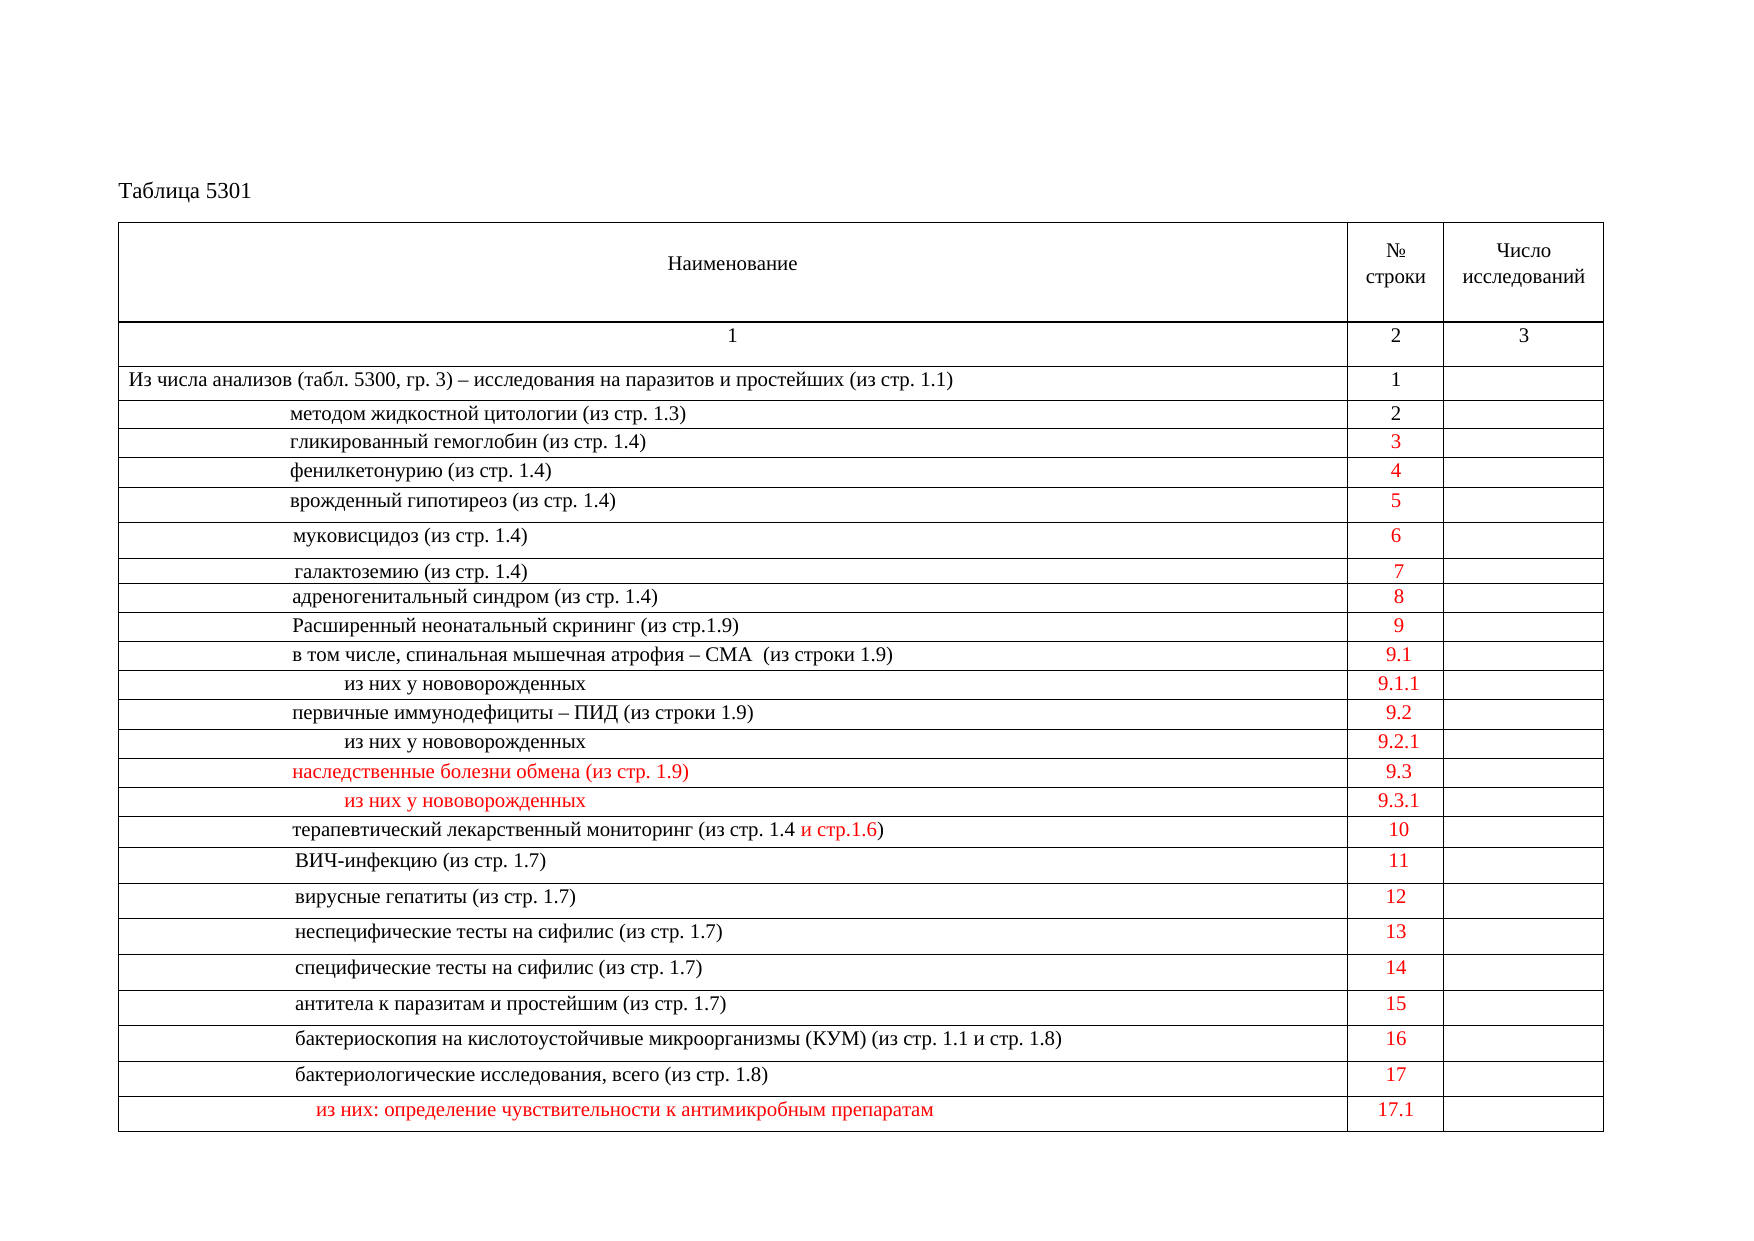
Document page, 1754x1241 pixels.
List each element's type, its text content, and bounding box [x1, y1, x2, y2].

table_cell [1444, 642, 1603, 670]
table_cell [1444, 759, 1603, 787]
table_cell [1444, 584, 1603, 612]
table_cell 10 [1348, 817, 1443, 847]
table_cell адреногенитальный синдром (из стр. 1.4) [119, 584, 1347, 612]
table_cell в том числе, спинальная мышечная атрофия – СМА (из строки 1.9) [119, 642, 1347, 670]
table_cell 3 [1348, 429, 1443, 457]
table_cell [1444, 671, 1603, 699]
table_cell 12 [1348, 884, 1443, 918]
table_cell 1 [1348, 367, 1443, 399]
table_cell 9 [1348, 613, 1443, 641]
table_cell [1444, 1026, 1603, 1061]
table_cell 1 [119, 323, 1347, 366]
table_cell 13 [1348, 919, 1443, 954]
table_cell муковисцидоз (из стр. 1.4) [119, 523, 1347, 558]
table_cell Из числа анализов (табл. 5300, гр. 3) – исследования на паразитов и простейших (из стр. 1.1) [119, 367, 1347, 399]
table_cell врожденный гипотиреоз (из стр. 1.4) [119, 488, 1347, 522]
table_cell 17.1 [1348, 1097, 1443, 1131]
table_cell 5 [1348, 488, 1443, 522]
table_cell 3 [1444, 323, 1603, 366]
table_cell [1444, 788, 1603, 816]
table_cell 9.1 [1348, 642, 1443, 670]
table_header Наименование [119, 223, 1347, 321]
table_cell 4 [1348, 458, 1443, 487]
table_cell фенилкетонурию (из стр. 1.4) [119, 458, 1347, 487]
table_cell 9.2 [1348, 700, 1443, 728]
table_cell [1444, 848, 1603, 883]
table_cell ВИЧ-инфекцию (из стр. 1.7) [119, 848, 1347, 883]
table_cell методом жидкостной цитологии (из стр. 1.3) [119, 401, 1347, 428]
table_cell [1444, 919, 1603, 954]
table_cell [1444, 613, 1603, 641]
table_cell 6 [1348, 523, 1443, 558]
table_cell 16 [1348, 1026, 1443, 1061]
table_cell терапевтический лекарственный мониторинг (из стр. 1.4 и стр.1.6) [119, 817, 1347, 847]
table_cell [1444, 1062, 1603, 1096]
table_cell 9.3 [1348, 759, 1443, 787]
table_cell [1444, 559, 1603, 583]
text Таблица 5301 [118, 177, 1636, 203]
table_cell специфические тесты на сифилис (из стр. 1.7) [119, 955, 1347, 989]
table_cell 14 [1348, 955, 1443, 989]
table_cell галактоземию (из стр. 1.4) [119, 559, 1347, 583]
table_cell [1444, 991, 1603, 1025]
table_cell [1444, 429, 1603, 457]
table_cell 7 [1348, 559, 1443, 583]
table_cell из них: определение чувствительности к антимикробным препаратам [119, 1097, 1347, 1131]
table_cell неспецифические тесты на сифилис (из стр. 1.7) [119, 919, 1347, 954]
table_cell 9.2.1 [1348, 730, 1443, 758]
table_cell бактериоскопия на кислотоустойчивые микроорганизмы (КУМ) (из стр. 1.1 и стр. 1.8) [119, 1026, 1347, 1061]
table_cell [1444, 700, 1603, 728]
table_cell [1444, 523, 1603, 558]
table_cell из них у нововорожденных [119, 730, 1347, 758]
table_cell 11 [1348, 848, 1443, 883]
table_cell [1444, 955, 1603, 989]
table_cell вирусные гепатиты (из стр. 1.7) [119, 884, 1347, 918]
table_cell [1444, 884, 1603, 918]
table_cell [1444, 1097, 1603, 1131]
table_cell первичные иммунодефициты – ПИД (из строки 1.9) [119, 700, 1347, 728]
table_cell из них у нововорожденных [119, 671, 1347, 699]
table_cell 9.3.1 [1348, 788, 1443, 816]
table_cell 8 [1348, 584, 1443, 612]
table_cell бактериологические исследования, всего (из стр. 1.8) [119, 1062, 1347, 1096]
table_cell из них у нововорожденных [119, 788, 1347, 816]
table_cell гликированный гемоглобин (из стр. 1.4) [119, 429, 1347, 457]
table_cell [1444, 817, 1603, 847]
table_header № строки [1348, 223, 1443, 321]
table_header Число исследований [1444, 223, 1603, 321]
table_cell 2 [1348, 323, 1443, 366]
table_cell 2 [1348, 401, 1443, 428]
table_cell 17 [1348, 1062, 1443, 1096]
table_cell антитела к паразитам и простейшим (из стр. 1.7) [119, 991, 1347, 1025]
table_cell 15 [1348, 991, 1443, 1025]
table_cell 9.1.1 [1348, 671, 1443, 699]
table_cell Расширенный неонатальный скрининг (из стр.1.9) [119, 613, 1347, 641]
table_cell [1444, 458, 1603, 487]
table_cell [1444, 730, 1603, 758]
table_cell [1444, 488, 1603, 522]
table_cell наследственные болезни обмена (из стр. 1.9) [119, 759, 1347, 787]
table_cell [1444, 367, 1603, 399]
table_cell [1444, 401, 1603, 428]
